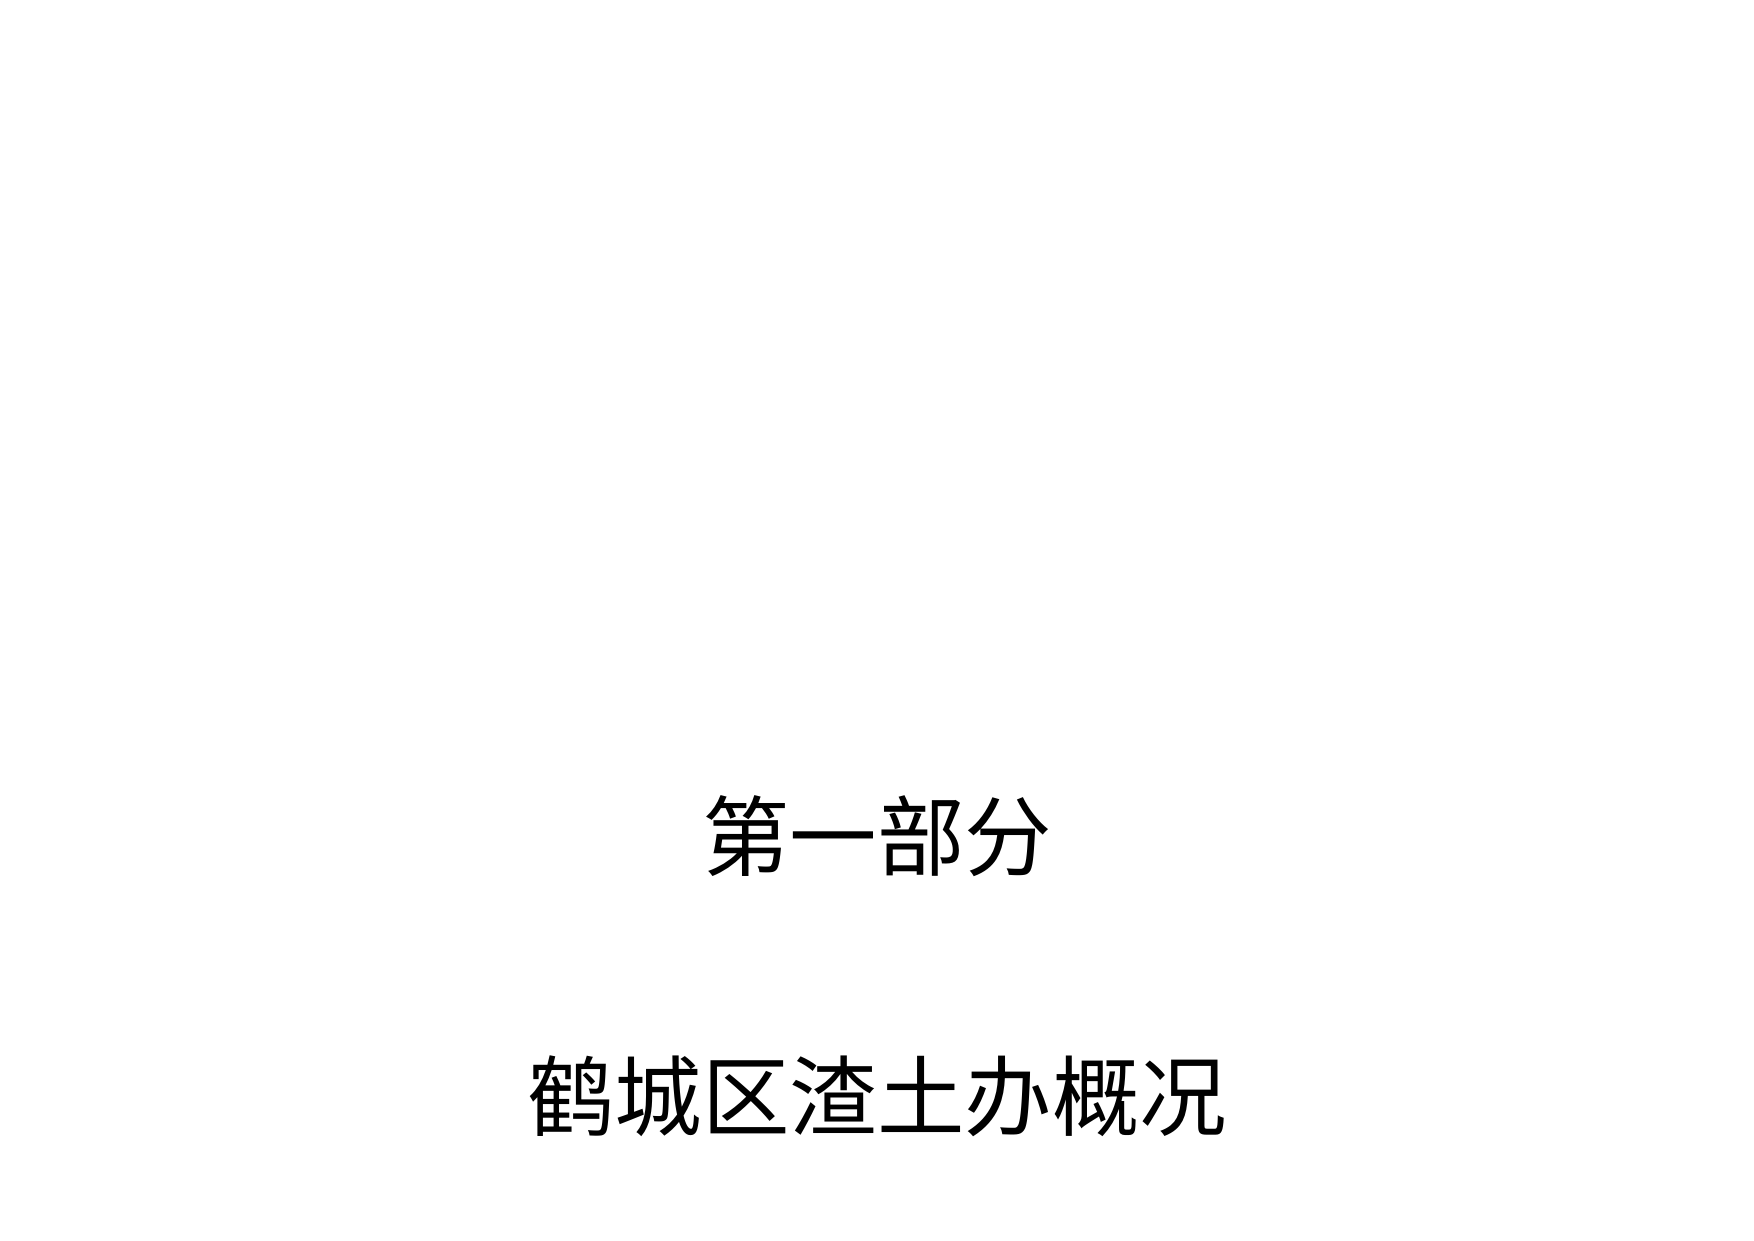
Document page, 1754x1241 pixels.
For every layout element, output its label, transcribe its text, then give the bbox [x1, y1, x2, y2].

text 鹤城区渣土办概况 [75, 1026, 1679, 1156]
text 第一部分 [75, 766, 1679, 896]
